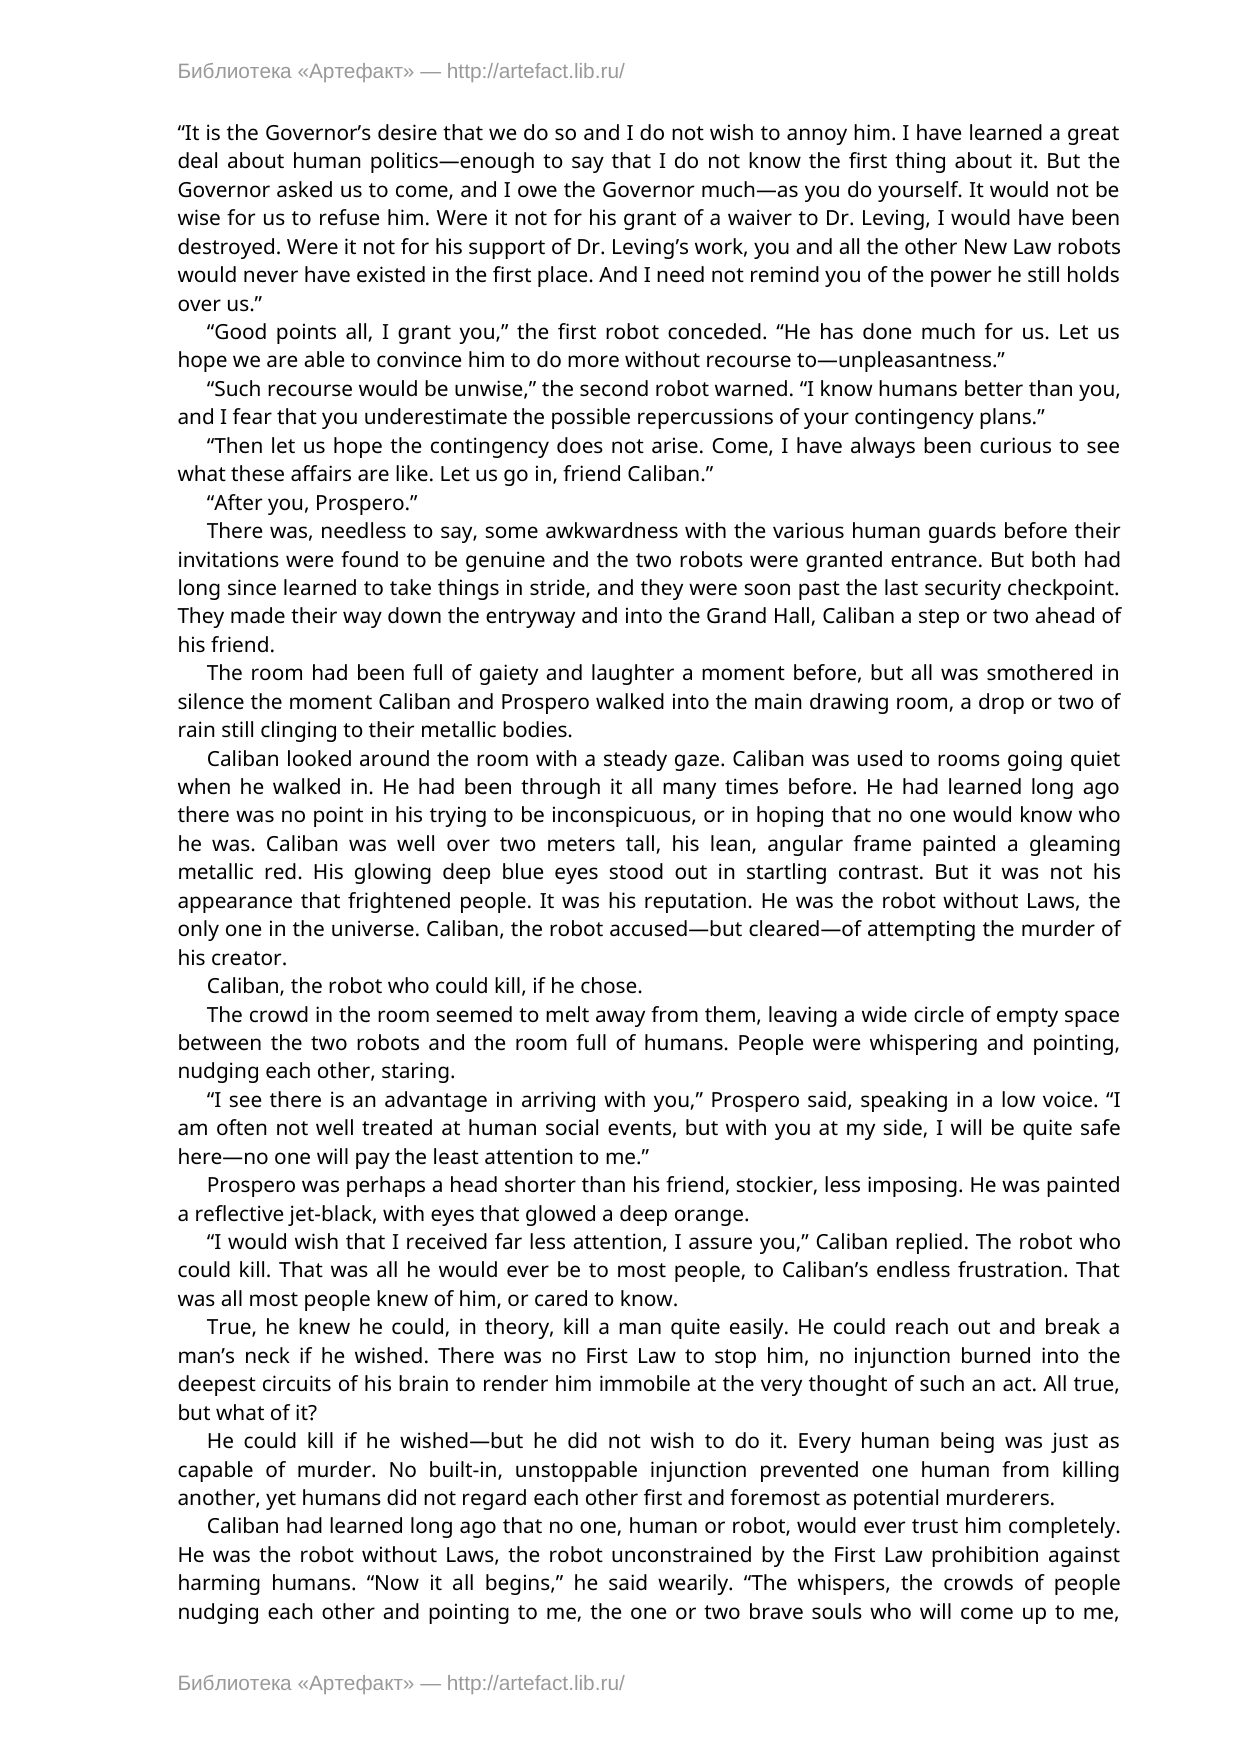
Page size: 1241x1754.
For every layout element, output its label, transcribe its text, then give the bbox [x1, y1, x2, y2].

text There was, needless to say, some awkwardness with the various human guards before their invitations were found to be genuine and the two robots were granted entrance. But both had long since learned to take things in stride, and they were soon past the last security checkpoint. They made their way down the entryway and into the Grand Hall, Caliban a step or two ahead of his friend. [177, 516, 1122, 658]
text “Then let us hope the contingency does not arise. Come, I have always been curious to see what these affairs are like. Let us go in, friend Caliban.” [177, 431, 1122, 488]
text Prospero was perhaps a head shorter than his friend, stockier, less imposing. He was painted a reflective jet-black, with eyes that glowed a deep orange. [177, 1170, 1122, 1227]
text The room had been full of gaiety and laughter a moment before, but all was smothered in silence the moment Caliban and Prospero walked into the main drawing room, a drop or two of rain still clinging to their metallic bodies. [177, 658, 1122, 744]
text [177, 1512, 1122, 1625]
text “Good points all, I grant you,” the first robot conceded. “He has done much for us. Let us hope we are able to convince him to do more without recourse to—unpleasantness.” [177, 317, 1122, 374]
text True, he knew he could, in theory, kill a man quite easily. He could reach out and break a man’s neck if he wished. There was no First Law to stop him, no injunction burned into the deepest circuits of his brain to render him immobile at the very thought of such an act. All true, but what of it? [177, 1312, 1122, 1426]
text “Such recourse would be unwise,” the second robot warned. “I know humans better than you, and I fear that you underestimate the possible repercussions of your contingency plans.” [177, 374, 1122, 431]
text “I see there is an advantage in arriving with you,” Prospero said, speaking in a low voice. “I am often not well treated at human social events, but with you at my side, I will be quite safe here—no one will pay the least attention to me.” [177, 1085, 1122, 1170]
text “After you, Prospero.” [177, 488, 1122, 516]
text Caliban, the robot who could kill, if he chose. [177, 971, 1122, 1000]
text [177, 118, 1122, 317]
text “I would wish that I received far less attention, I assure you,” Caliban replied. The robot who could kill. That was all he would ever be to most people, to Caliban’s endless frustration. That was all most people knew of him, or cared to know. [177, 1227, 1122, 1312]
text The crowd in the room seemed to melt away from them, leaving a wide circle of empty space between the two robots and the room full of humans. People were whispering and pointing, nudging each other, staring. [177, 1000, 1122, 1085]
text He could kill if he wished—but he did not wish to do it. Every human being was just as capable of murder. No built-in, unstoppable injunction prevented one human from killing another, yet humans did not regard each other first and foremost as potential murderers. [177, 1426, 1122, 1512]
text Caliban looked around the room with a steady gaze. Caliban was used to rooms going quiet when he walked in. He had been through it all many times before. He had learned long ago there was no point in his trying to be inconspicuous, or in hoping that no one would know who he was. Caliban was well over two meters tall, his lean, angular frame painted a gleaming metallic red. His glowing deep blue eyes stood out in startling contrast. But it was not his appearance that frightened people. It was his reputation. He was the robot without Laws, the only one in the universe. Caliban, the robot accused—but cleared—of attempting the murder of his creator. [177, 744, 1122, 971]
